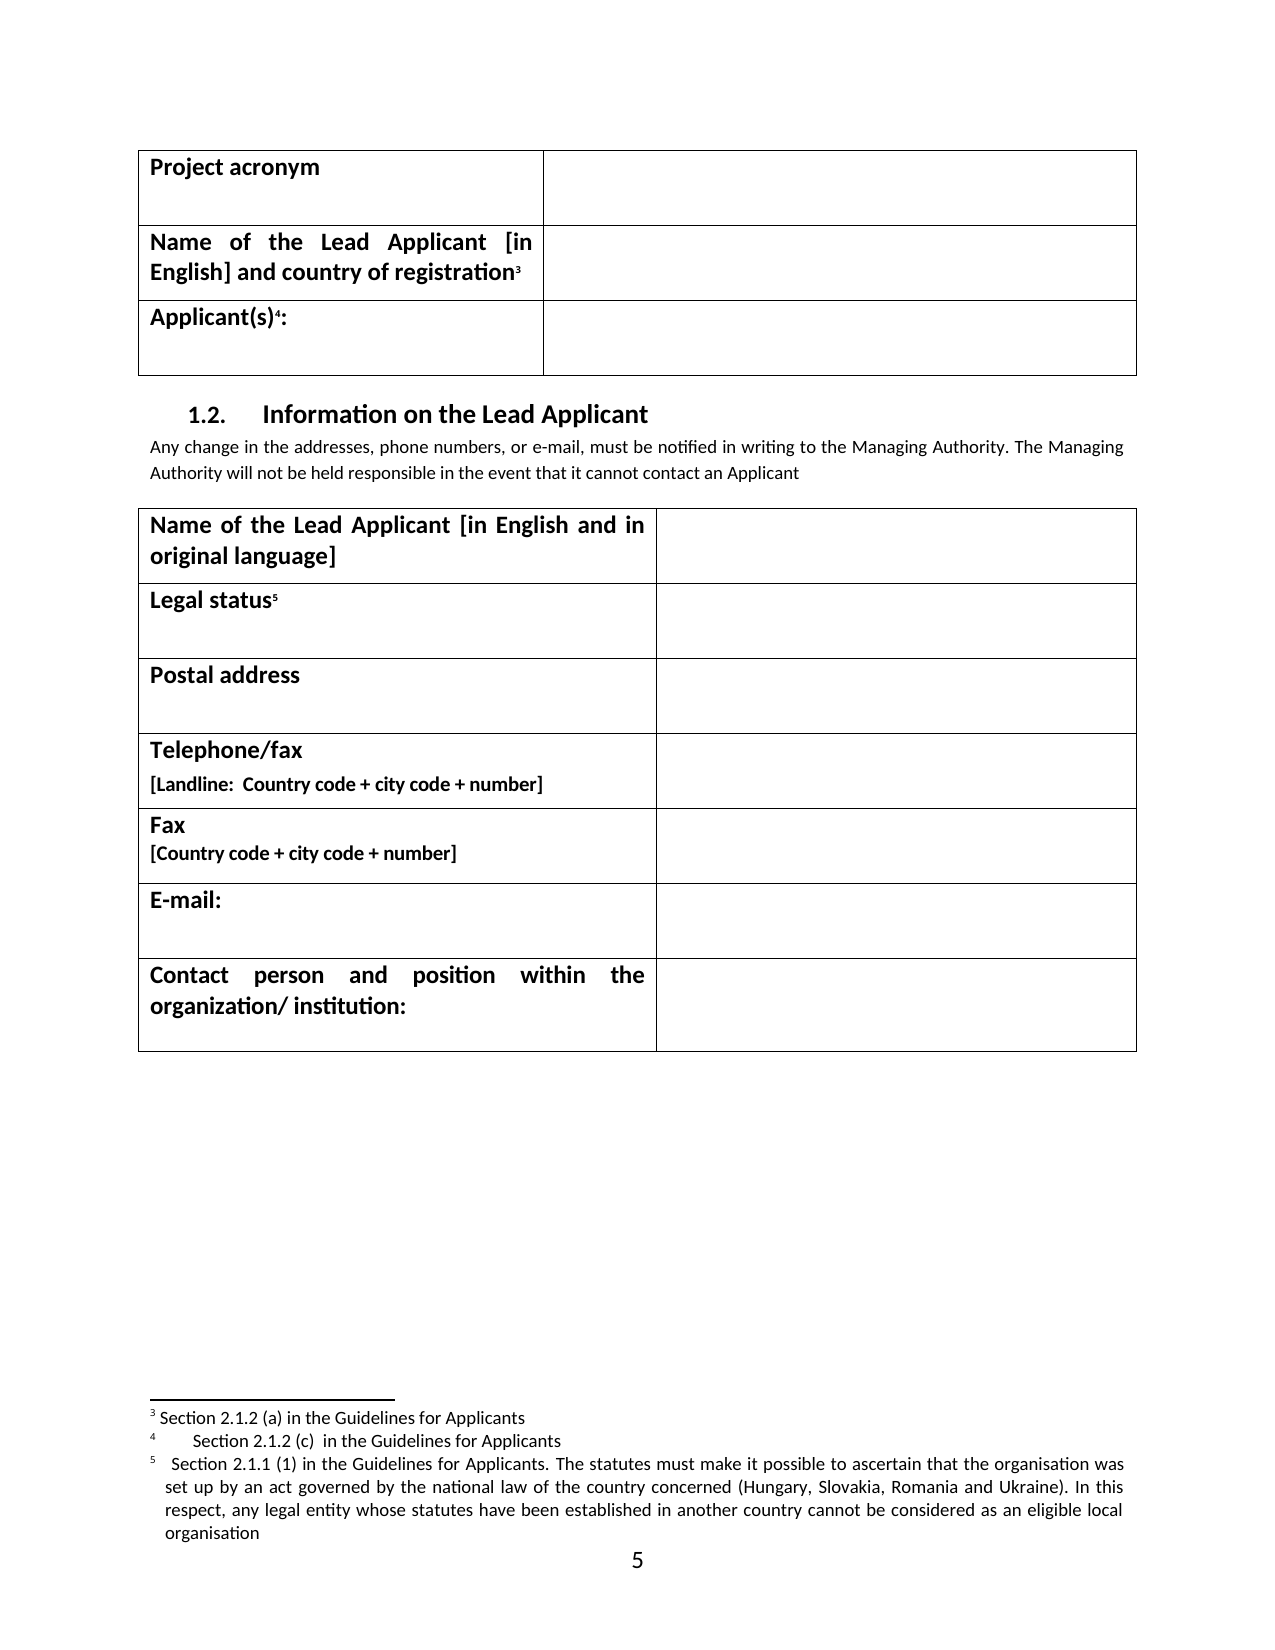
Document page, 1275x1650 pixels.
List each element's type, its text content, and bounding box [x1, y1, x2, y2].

table_cell [657, 584, 1136, 658]
table_cell [544, 151, 1136, 225]
subtitle Information on the Lead Applicant [187, 397, 1125, 430]
table_cell [657, 809, 1136, 883]
table_cell [544, 226, 1136, 300]
table_cell Contact person and position within the organization/ institution: [139, 959, 656, 1051]
table_cell Project acronym [139, 151, 543, 225]
table_header Name of the Lead Applicant [in English and in original language] [139, 509, 656, 583]
table_cell [657, 659, 1136, 733]
table_cell [657, 884, 1136, 958]
table_cell E-mail: [139, 884, 656, 958]
table_cell [657, 959, 1136, 1051]
table_cell Telephone/fax [Landline: Country code + city code + number] [139, 734, 656, 808]
table_cell [544, 301, 1136, 375]
table_cell Postal address [139, 659, 656, 733]
table_cell Name of the Lead Applicant [in English] and country of registration [139, 226, 543, 300]
table_cell Applicant(s): [139, 301, 543, 375]
table_cell Fax [Country code + city code + number] [139, 809, 656, 883]
table_cell [657, 734, 1136, 808]
table_header [657, 509, 1136, 583]
text Any change in the addresses, phone numbers, or e-mail, must be notified in writing to the Managing Authority. The Managing Authority will not be held responsible in the event that it cannot contact an Applicant [150, 435, 1125, 484]
table_cell Legal status [139, 584, 656, 658]
